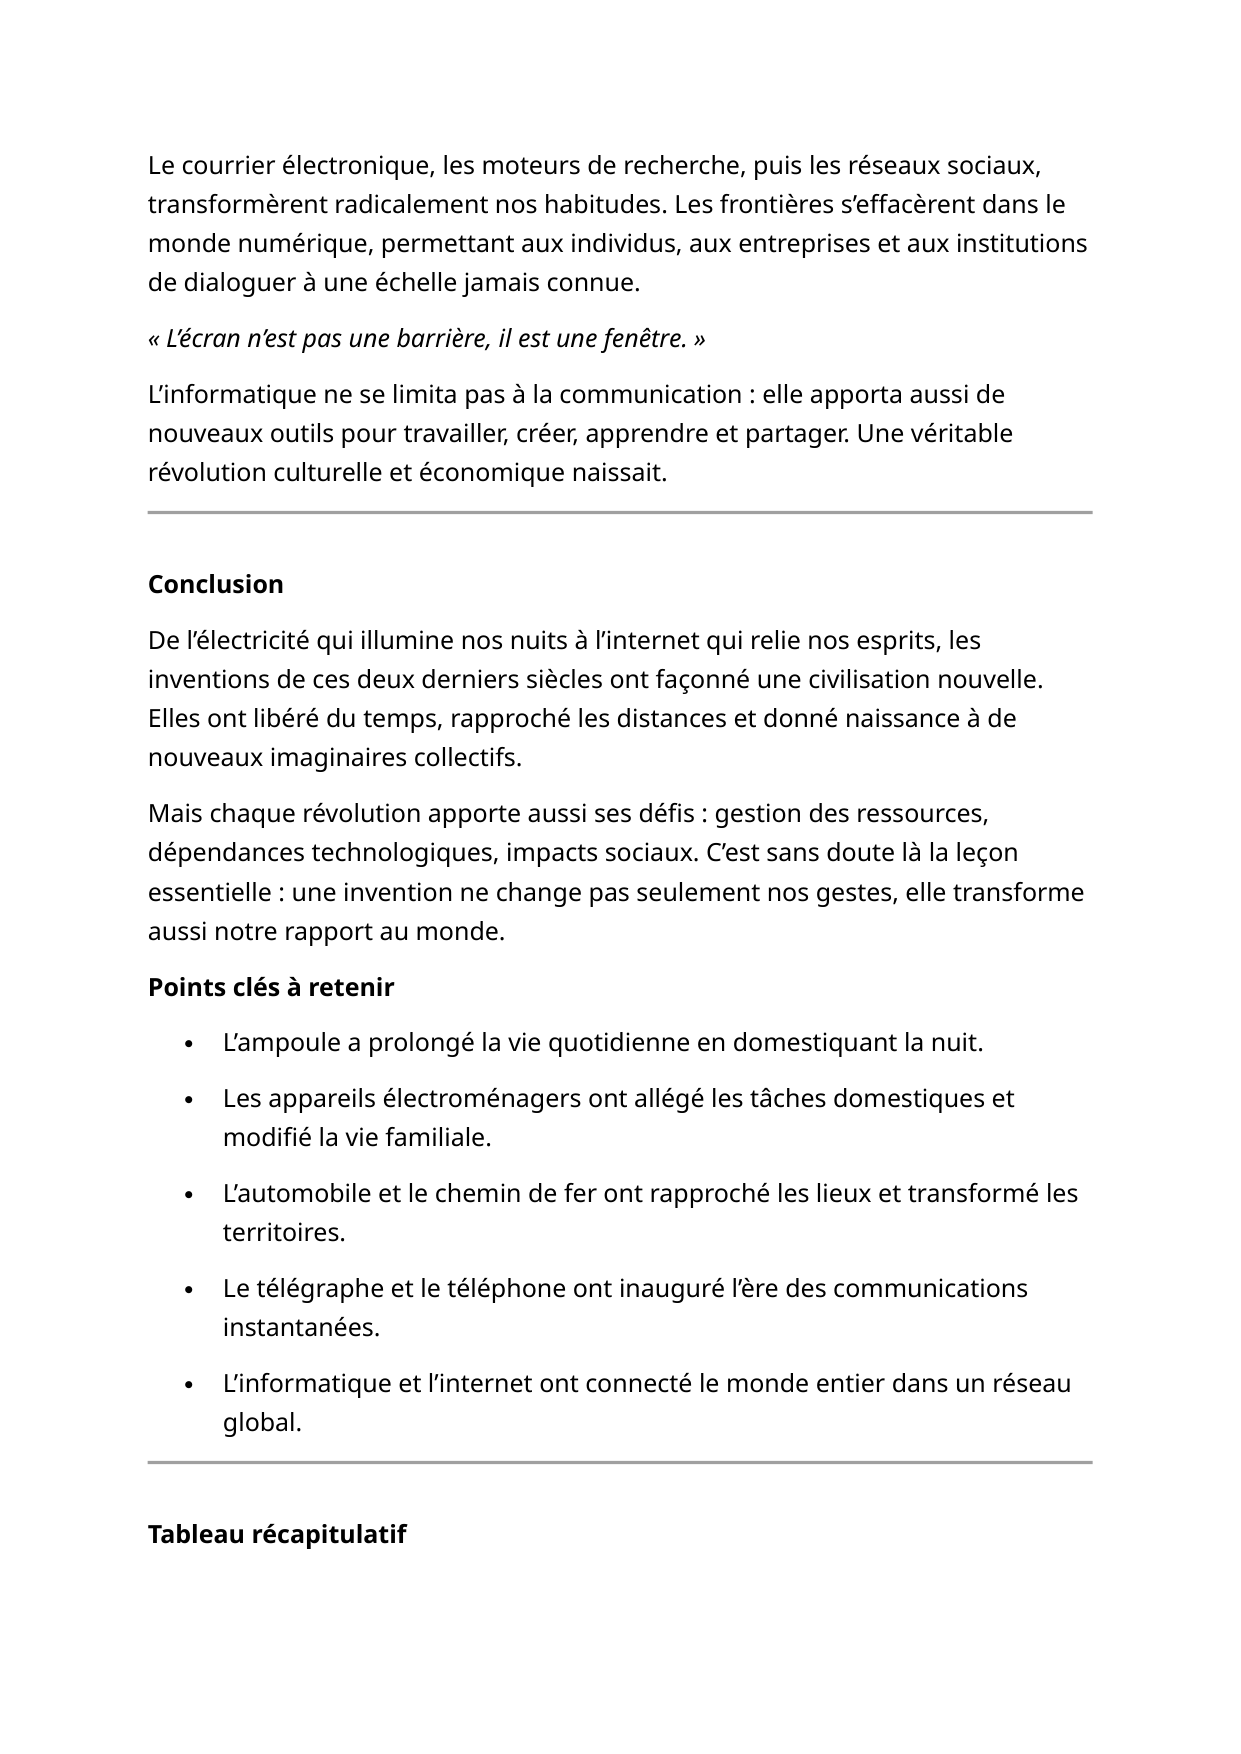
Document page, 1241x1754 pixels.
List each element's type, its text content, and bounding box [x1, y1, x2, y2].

text Tableau récapitulatif [148, 1517, 1093, 1551]
text Le courrier électronique, les moteurs de recherche, puis les réseaux sociaux, transformèrent radicalement nos habitudes. Les frontières s’effacèrent dans le monde numérique, permettant aux individus, aux entreprises et aux institutions de dialoguer à une échelle jamais connue. [148, 148, 1093, 299]
list L’informatique et l’internet ont connecté le monde entier dans un réseau global. [185, 1366, 1093, 1439]
text Conclusion [148, 567, 1093, 601]
text Points clés à retenir [148, 969, 1093, 1003]
text De l’électricité qui illumine nos nuits à l’internet qui relie nos esprits, les inventions de ces deux derniers siècles ont façonné une civilisation nouvelle. Elles ont libéré du temps, rapproché les distances et donné naissance à de nouveaux imaginaires collectifs. [148, 623, 1093, 774]
list Le télégraphe et le téléphone ont inauguré l’ère des communications instantanées. [185, 1271, 1093, 1344]
text L’informatique ne se limita pas à la communication : elle apporta aussi de nouveaux outils pour travailler, créer, apprendre et partager. Une véritable révolution culturelle et économique naissait. [148, 377, 1093, 489]
text Mais chaque révolution apporte aussi ses défis : gestion des ressources, dépendances technologiques, impacts sociaux. C’est sans doute là la leçon essentielle : une invention ne change pas seulement nos gestes, elle transforme aussi notre rapport au monde. [148, 796, 1093, 947]
list L’ampoule a prolongé la vie quotidienne en domestiquant la nuit. [185, 1025, 1093, 1059]
list L’automobile et le chemin de fer ont rapproché les lieux et transformé les territoires. [185, 1176, 1093, 1249]
text « L’écran n’est pas une barrière, il est une fenêtre. » [148, 321, 1093, 355]
list Les appareils électroménagers ont allégé les tâches domestiques et modifié la vie familiale. [185, 1081, 1093, 1154]
